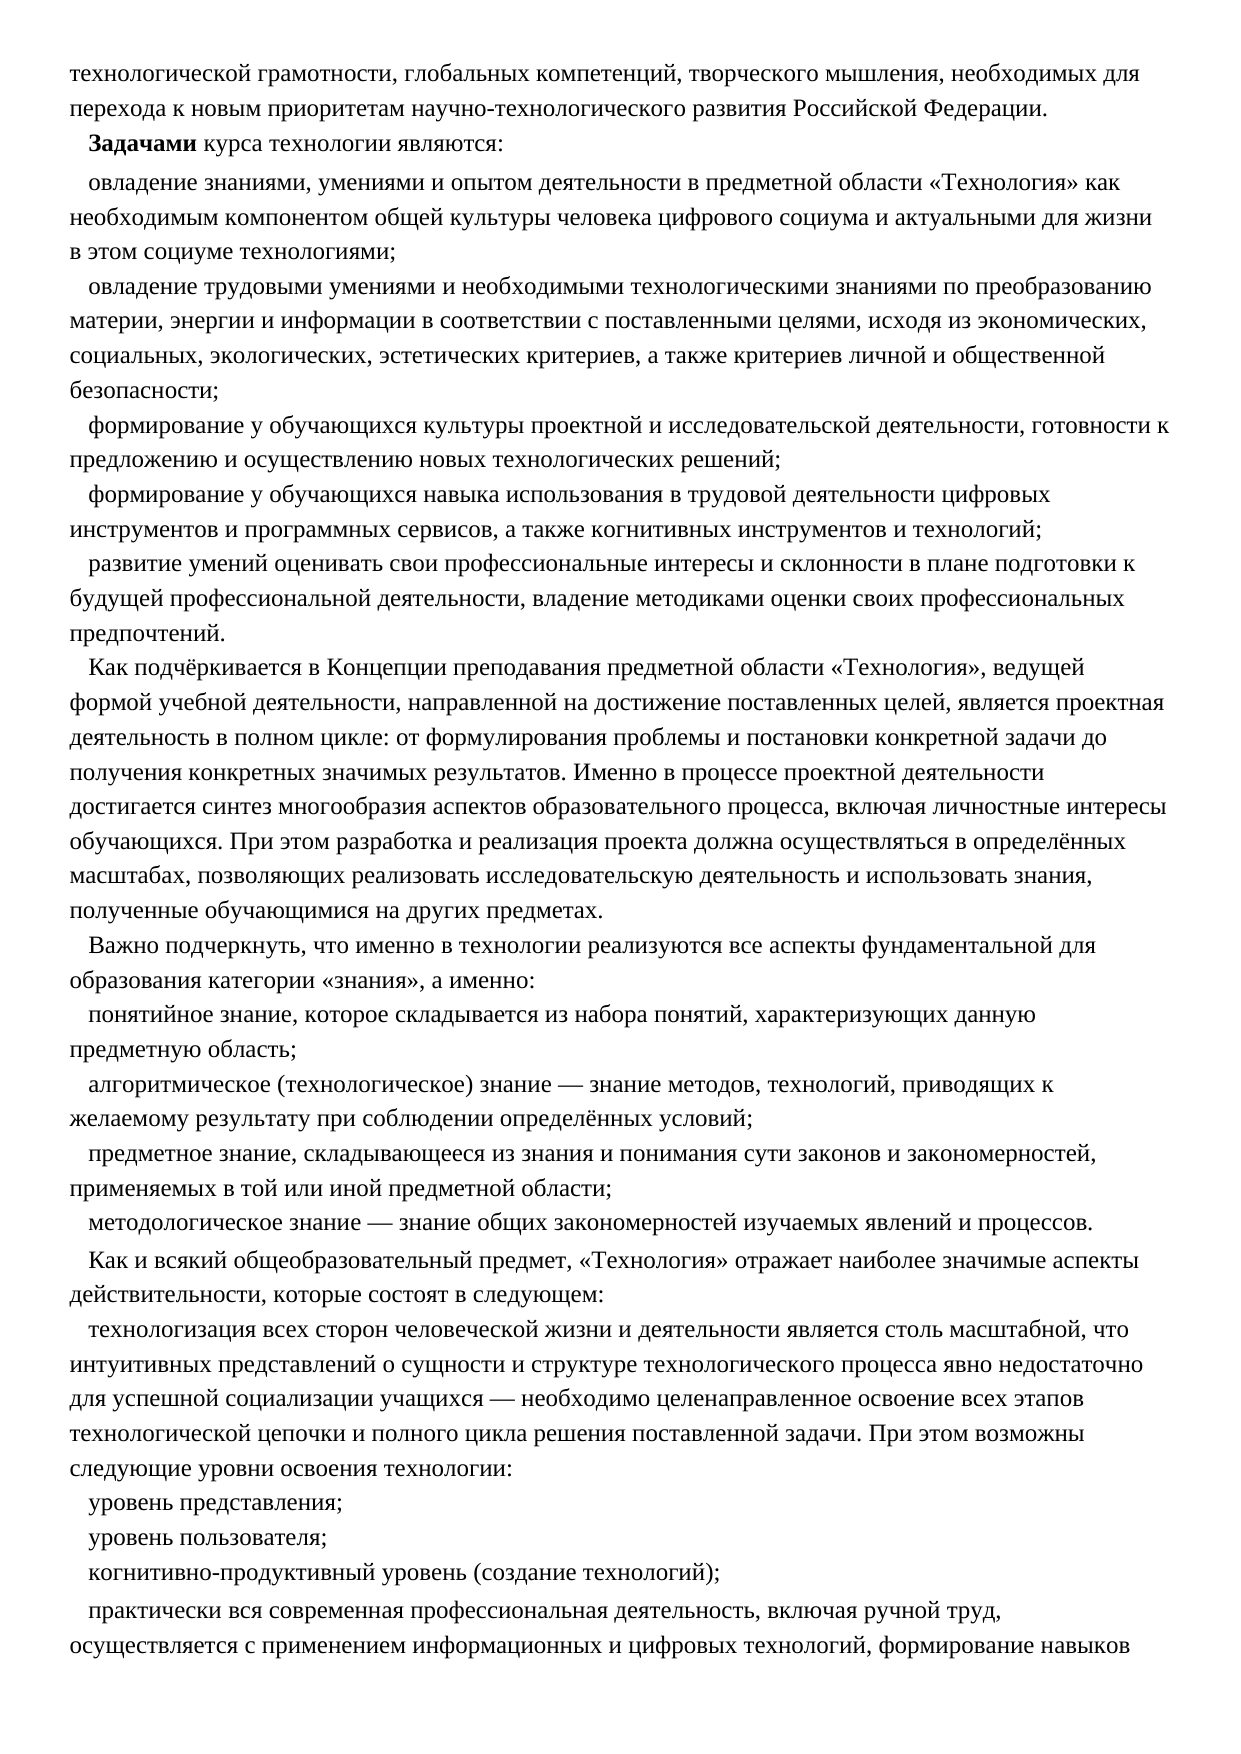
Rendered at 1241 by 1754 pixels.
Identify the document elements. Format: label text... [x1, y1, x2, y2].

text формирование у обучающихся культуры проектной и исследовательской деятельности, готовности к предложению и осуществлению новых технологических решений; [69, 410, 1172, 473]
text овладение знаниями, умениями и опытом деятельности в предметной области «Технология» как необходимым компонентом общей культуры человека цифрового социума и актуальными для жизни в этом социуме технологиями; [69, 167, 1155, 265]
text технологизация всех сторон человеческой жизни и деятельности является столь масштабной, что интуитивных представлений о сущности и структуре технологического процесса явно недостаточно для успешной социализации учащихся — необходимо целенаправленное освоение всех этапов технологической цепочки и полного цикла решения поставленной задачи. При этом возможны следующие уровни освоения технологии: [69, 1314, 1146, 1482]
text когнитивно-продуктивный уровень (создание технологий); [88, 1557, 1184, 1586]
text предметное знание, складывающееся из знания и понимания сути законов и закономерностей, применяемых в той или иной предметной области; [69, 1138, 1099, 1202]
text технологической грамотности, глобальных компетенций, творческого мышления, необходимых для перехода к новым приоритетам научно-технологического развития Российской Федерации. [69, 58, 1143, 122]
text уровень представления; уровень пользователя; [88, 1487, 346, 1551]
text практически вся современная профессиональная деятельность, включая ручной труд, осуществляется с применением информационных и цифровых технологий, формирование навыков [69, 1595, 1159, 1659]
text методологическое знание — знание общих закономерностей изучаемых явлений и процессов. [88, 1207, 1184, 1236]
text Важно подчеркнуть, что именно в технологии реализуются все аспекты фундаментальной для образования категории «знания», а именно: [69, 930, 1099, 993]
text овладение трудовыми умениями и необходимыми технологическими знаниями по преобразованию материи, энергии и информации в соответствии с поставленными целями, исходя из экономических, социальных, экологических, эстетических критериев, а также критериев личной и общественной безопасности; [69, 271, 1155, 404]
text развитие умений оценивать свои профессиональные интересы и склонности в плане подготовки к будущей профессиональной деятельности, владение методиками оценки своих профессиональных предпочтений. [69, 548, 1138, 647]
text понятийное знание, которое складывается из набора понятий, характеризующих данную предметную область; [69, 999, 1039, 1063]
text алгоритмическое (технологическое) знание — знание методов, технологий, приводящих к желаемому результату при соблюдении определённых условий; [69, 1069, 1057, 1132]
text Задачами курса технологии являются: [88, 128, 1184, 157]
text Как и всякий общеобразовательный предмет, «Технология» отражает наиболее значимые аспекты действительности, которые состоят в следующем: [69, 1245, 1142, 1308]
text Как подчёркивается в Концепции преподавания предметной области «Технология», ведущей формой учебной деятельности, направленной на достижение поставленных целей, является проектная деятельность в полном цикле: от формулирования проблемы и постановки конкретной задачи до получения конкретных значимых результатов. Именно в процессе проектной деятельности достигается синтез многообразия аспектов образовательного процесса, включая личностные интересы обучающихся. При этом разработка и реализация проекта должна осуществляться в определённых масштабах, позволяющих реализовать исследовательскую деятельность и использовать знания, полученные обучающимися на других предметах. [69, 652, 1168, 924]
text формирование у обучающихся навыка использования в трудовой деятельности цифровых инструментов и программных сервисов, а также когнитивных инструментов и технологий; [69, 479, 1053, 542]
